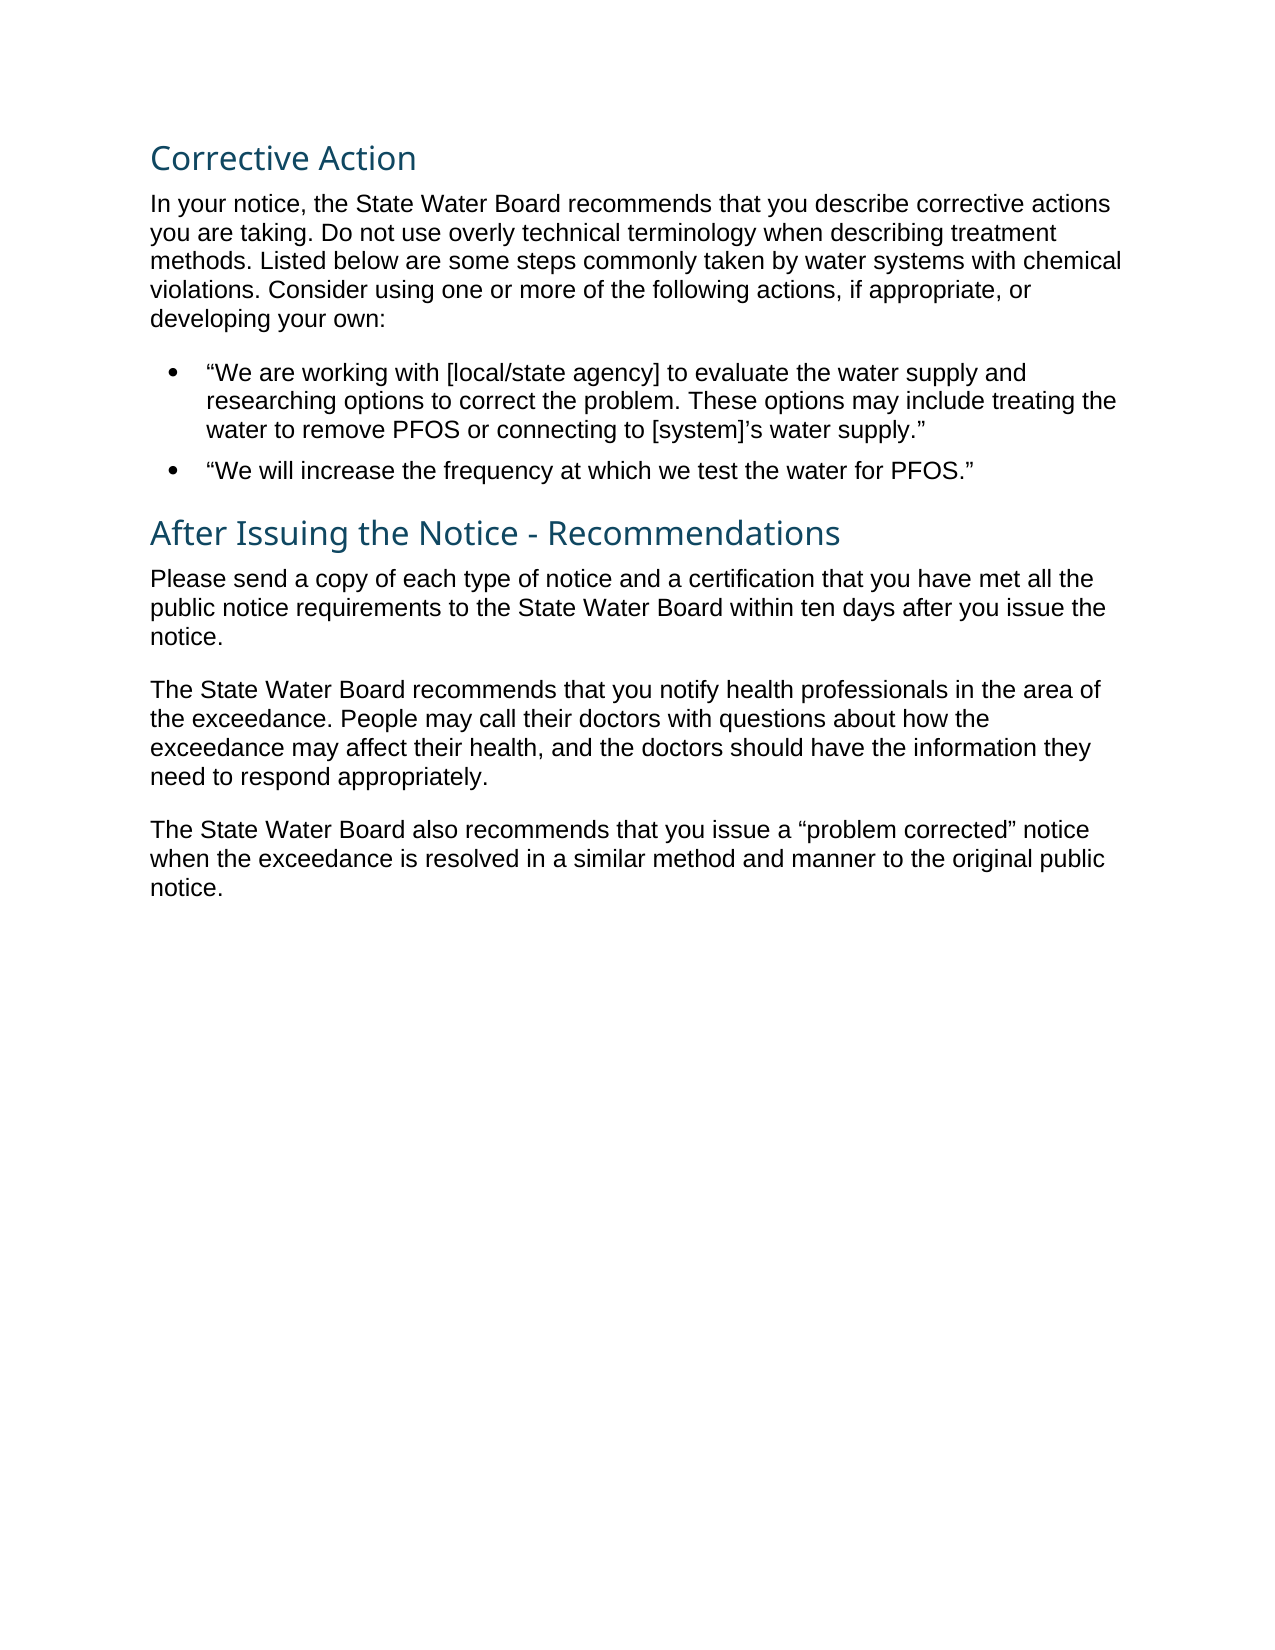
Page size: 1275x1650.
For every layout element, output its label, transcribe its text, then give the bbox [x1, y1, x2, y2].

subtitle After Issuing the Notice - Recommendations [150, 510, 1125, 556]
text The State Water Board also recommends that you issue a “problem corrected” notice when the exceedance is resolved in a similar method and manner to the original public notice. [150, 815, 1125, 901]
list “We will increase the frequency at which we test the water for PFOS.” [169, 456, 1125, 485]
text In your notice, the State Water Board recommends that you describe corrective actions you are taking. Do not use overly technical terminology when describing treatment methods. Listed below are some steps commonly taken by water systems with chemical violations. Consider using one or more of the following actions, if appropriate, or developing your own: [150, 189, 1125, 332]
text Please send a copy of each type of notice and a certification that you have met all the public notice requirements to the State Water Board within ten days after you issue the notice. [150, 564, 1125, 650]
subtitle Corrective Action [150, 135, 1125, 180]
text The State Water Board recommends that you notify health professionals in the area of the exceedance. People may call their doctors with questions about how the exceedance may affect their health, and the doctors should have the information they need to respond appropriately. [150, 675, 1125, 790]
list “We are working with [local/state agency] to evaluate the water supply and researching options to correct the problem. These options may include treating the water to remove PFOS or connecting to [system]’s water supply.” [169, 357, 1125, 444]
